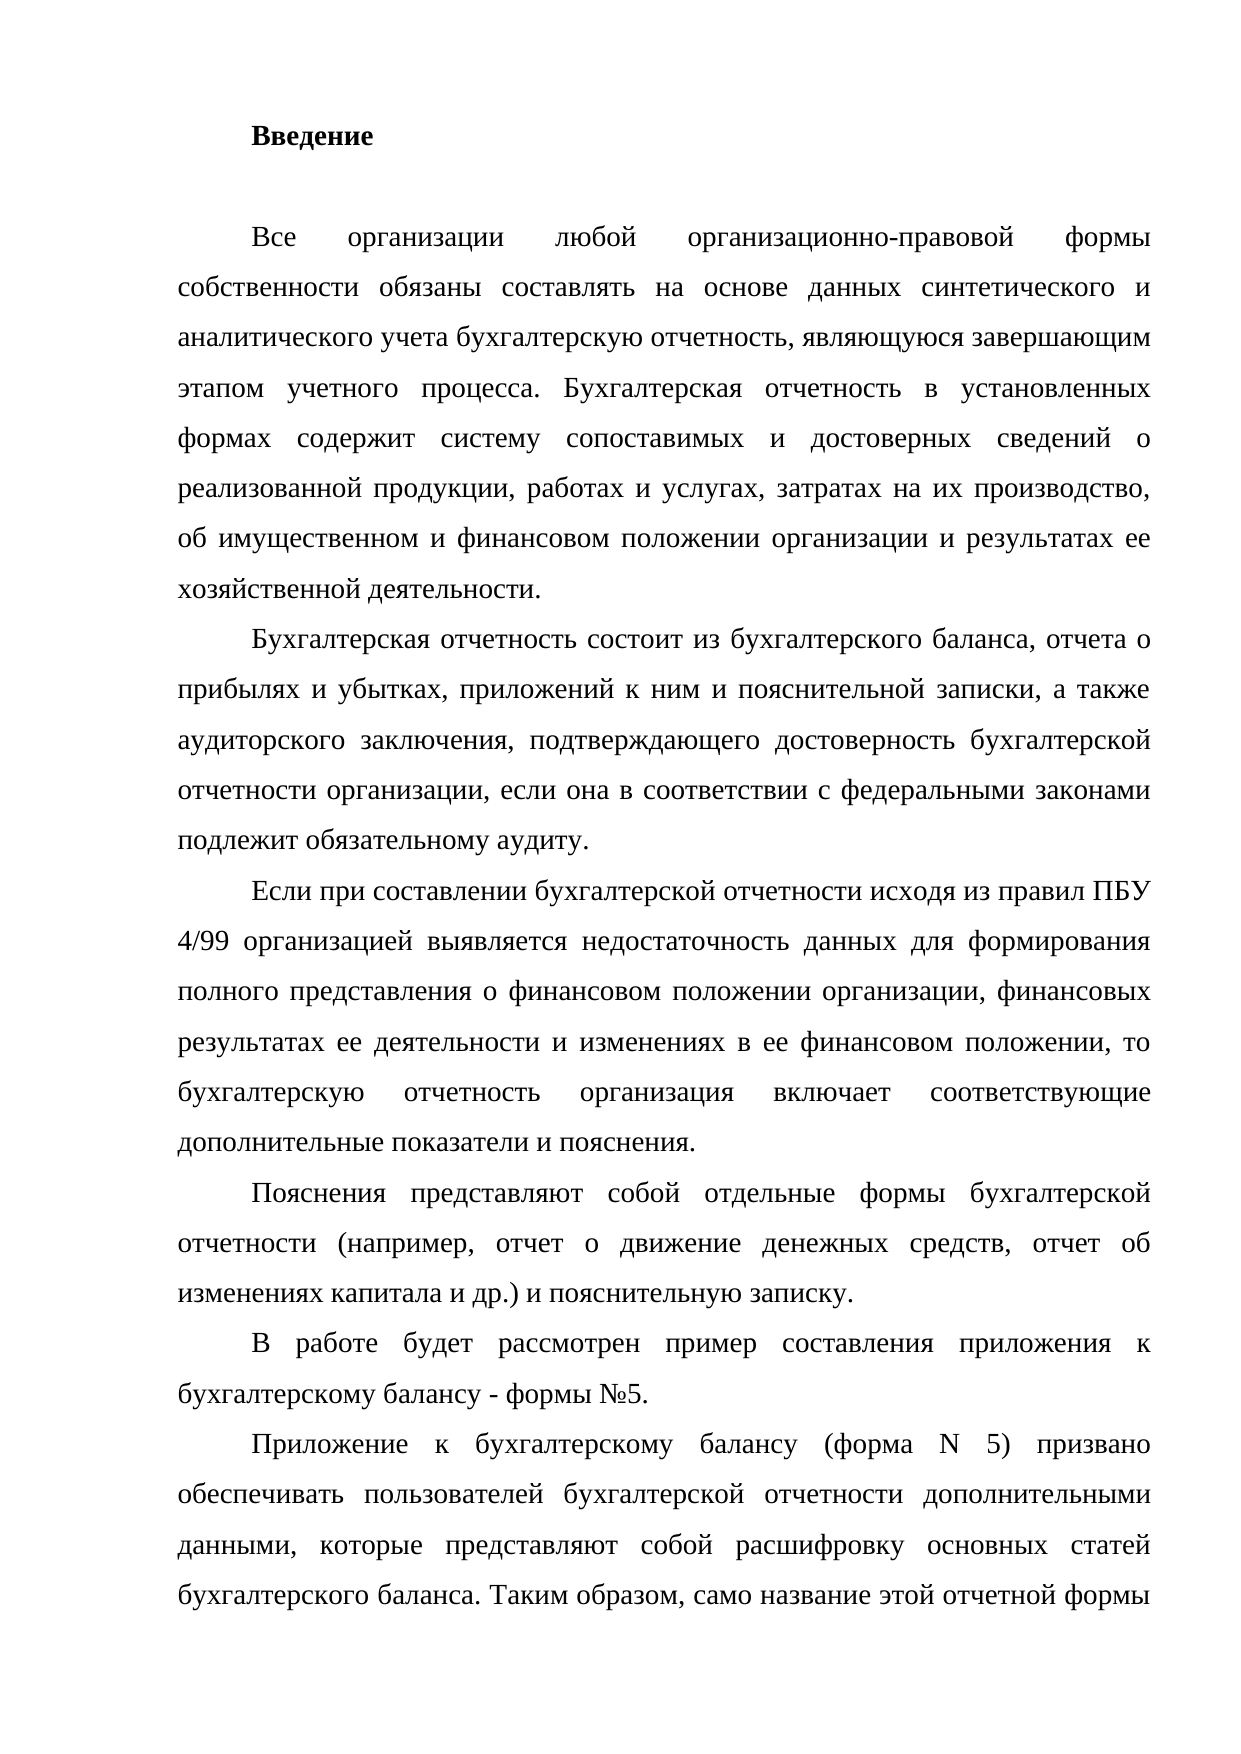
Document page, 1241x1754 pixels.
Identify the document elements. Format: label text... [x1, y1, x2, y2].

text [177, 1426, 1152, 1611]
text В работе будет рассмотрен пример составления приложения к бухгалтерскому балансу - формы №5. [177, 1326, 1152, 1409]
text Пояснения представляют собой отдельные формы бухгалтерской отчетности (например, отчет о движение денежных средств, отчет об изменениях капитала и др.) и пояснительную записку. [177, 1175, 1152, 1309]
text Все организации любой организационно-правовой формы собственности обязаны составлять на основе данных синтетического и аналитического учета бухгалтерскую отчетность, являющуюся завершающим этапом учетного процесса. Бухгалтерская отчетность в установленных формах содержит систему сопоставимых и достоверных сведений о реализованной продукции, работах и услугах, затратах на их производство, об имущественном и финансовом положении организации и результатах ее хозяйственной деятельности. [177, 219, 1152, 604]
text Бухгалтерская отчетность состоит из бухгалтерского баланса, отчета о прибылях и убытках, приложений к ним и пояснительной записки, а также аудиторского заключения, подтверждающего достоверность бухгалтерской отчетности организации, если она в соответствии с федеральными законами подлежит обязательному аудиту. [177, 621, 1152, 856]
text Если при составлении бухгалтерской отчетности исходя из правил ПБУ 4/99 организацией выявляется недостаточность данных для формирования полного представления о финансовом положении организации, финансовых результатах ее деятельности и изменениях в ее финансовом положении, то бухгалтерскую отчетность организация включает соответствующие дополнительные показатели и пояснения. [177, 873, 1152, 1158]
text Введение [177, 118, 1152, 152]
